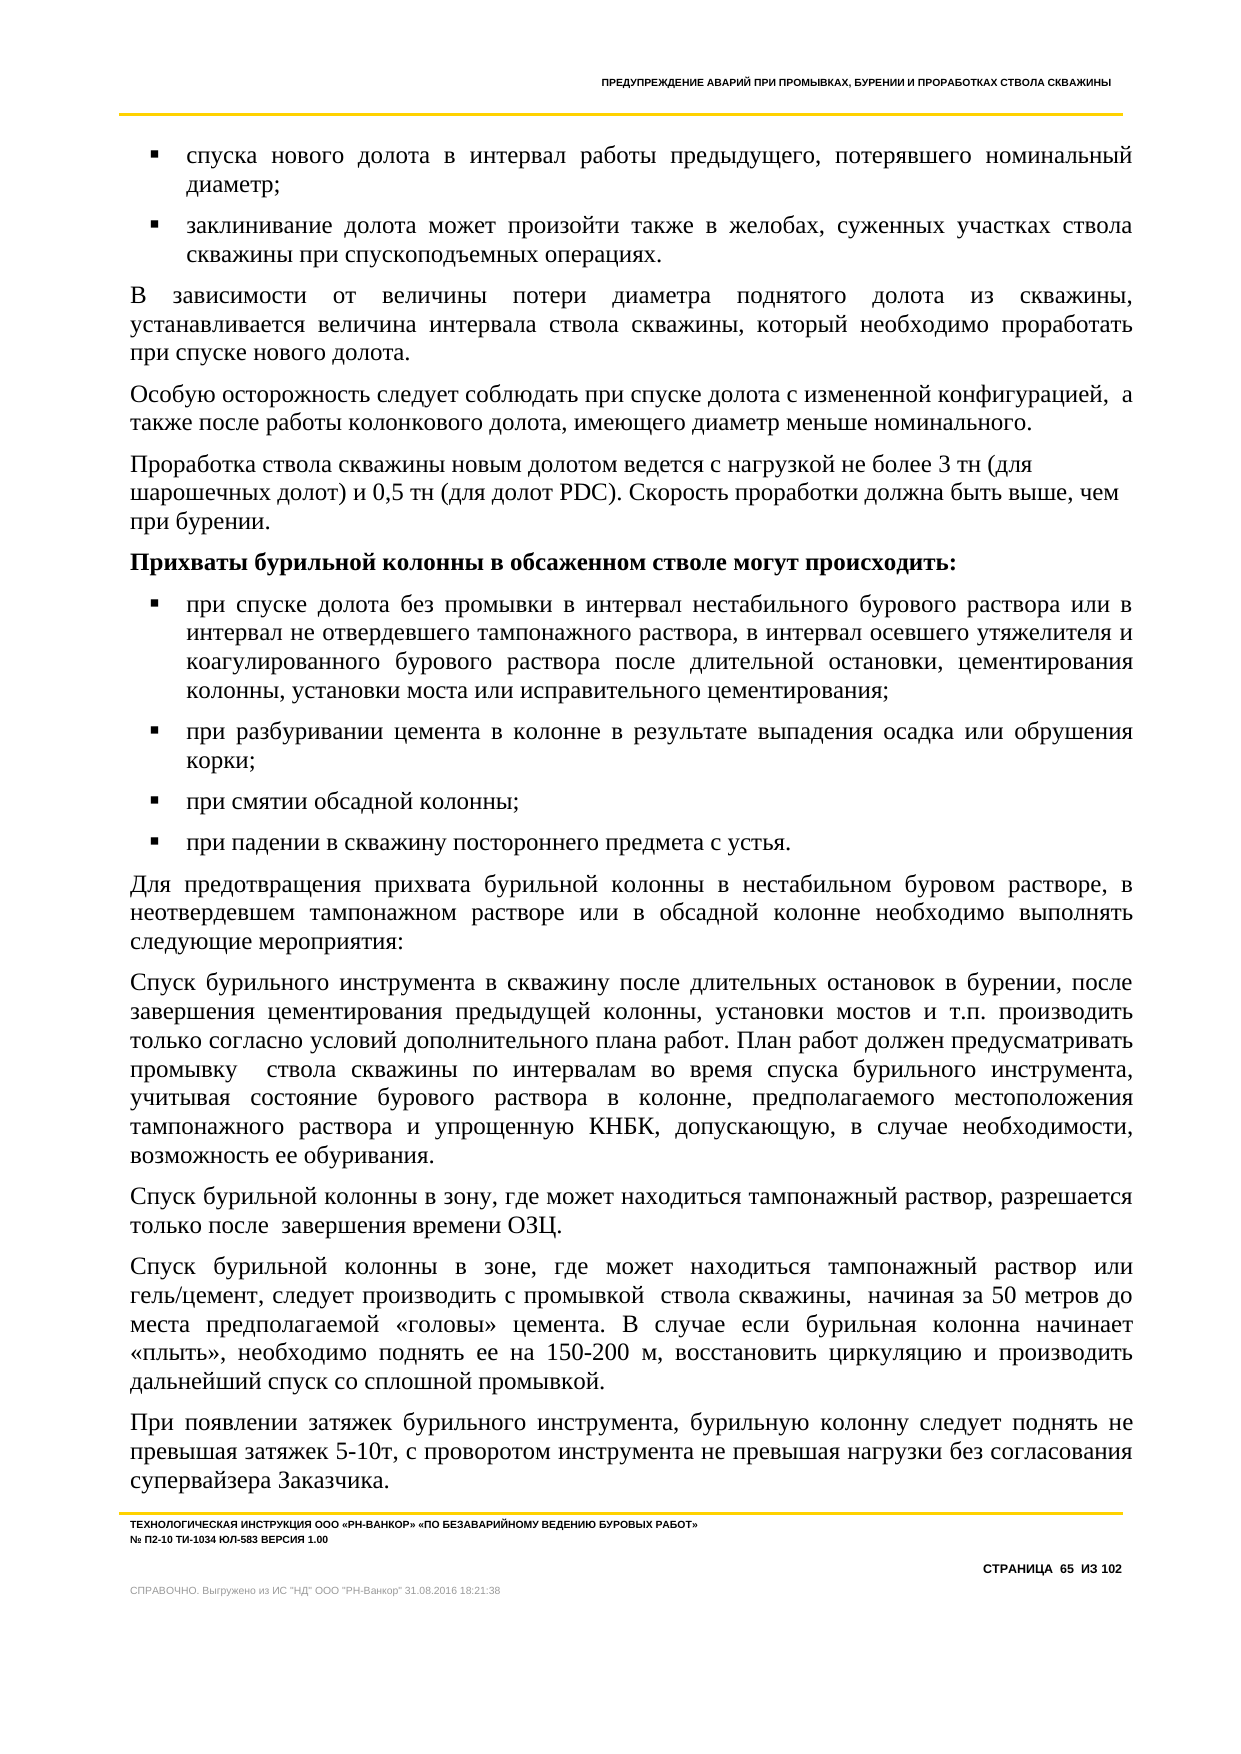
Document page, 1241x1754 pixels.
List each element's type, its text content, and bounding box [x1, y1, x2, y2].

list при смятии обсадной колонны; [149, 786, 1134, 815]
text Спуск бурильной колонны в зоне, где может находиться тампонажный раствор или гель/цемент, следует производить с промывкой ствола скважины, начиная за 50 метров до места предполагаемой «головы» цемента. В случае если бурильная колонна начинает «плыть», необходимо поднять ее на 150-200 м, восстановить циркуляцию и производить дальнейший спуск со сплошной промывкой. [130, 1251, 1134, 1395]
list заклинивание долота может произойти также в желобах, суженных участках ствола скважины при спускоподъемных операциях. [149, 210, 1134, 267]
text Спуск бурильного инструмента в скважину после длительных остановок в бурении, после завершения цементирования предыдущей колонны, установки мостов и т.п. производить только согласно условий дополнительного плана работ. План работ должен предусматривать промывку ствола скважины по интервалам во время спуска бурильного инструмента, учитывая состояние бурового раствора в колонне, предполагаемого местоположения тампонажного раствора и упрощенную КНБК, допускающую, в случае необходимости, возможность ее обуривания. [130, 967, 1134, 1169]
text Проработка ствола скважины новым долотом ведется с нагрузкой не более 3 тн (для шарошечных долот) и 0,5 тн (для долот PDC). Скорость проработки должна быть выше, чем при бурении. [130, 449, 1134, 535]
list при разбуривании цемента в колонне в результате выпадения осадка или обрушения корки; [149, 716, 1134, 774]
text Для предотвращения прихвата бурильной колонны в нестабильном буровом растворе, в неотвердевшем тампонажном растворе или в обсадной колонне необходимо выполнять следующие мероприятия: [130, 869, 1134, 955]
list спуска нового долота в интервал работы предыдущего, потерявшего номинальный диаметр; [149, 140, 1134, 197]
text Прихваты бурильной колонны в обсаженном стволе могут происходить: [130, 547, 1134, 576]
list при спуске долота без промывки в интервал нестабильного бурового раствора или в интервал не отвердевшего тампонажного раствора, в интервал осевшего утяжелителя и коагулированного бурового раствора после длительной остановки, цементирования колонны, установки моста или исправительного цементирования; [149, 589, 1134, 704]
text В зависимости от величины потери диаметра поднятого долота из скважины, устанавливается величина интервала ствола скважины, который необходимо проработать при спуске нового долота. [130, 280, 1134, 366]
list при падении в скважину постороннего предмета с устья. [149, 827, 1134, 856]
text Спуск бурильной колонны в зону, где может находиться тампонажный раствор, разрешается только после завершения времени ОЗЦ. [130, 1181, 1134, 1239]
text При появлении затяжек бурильного инструмента, бурильную колонну следует поднять не превышая затяжек 5-10т, с проворотом инструмента не превышая нагрузки без согласования супервайзера Заказчика. [130, 1407, 1134, 1494]
text Особую осторожность следует соблюдать при спуске долота с измененной конфигурацией, а также после работы колонкового долота, имеющего диаметр меньше номинального. [130, 379, 1134, 436]
